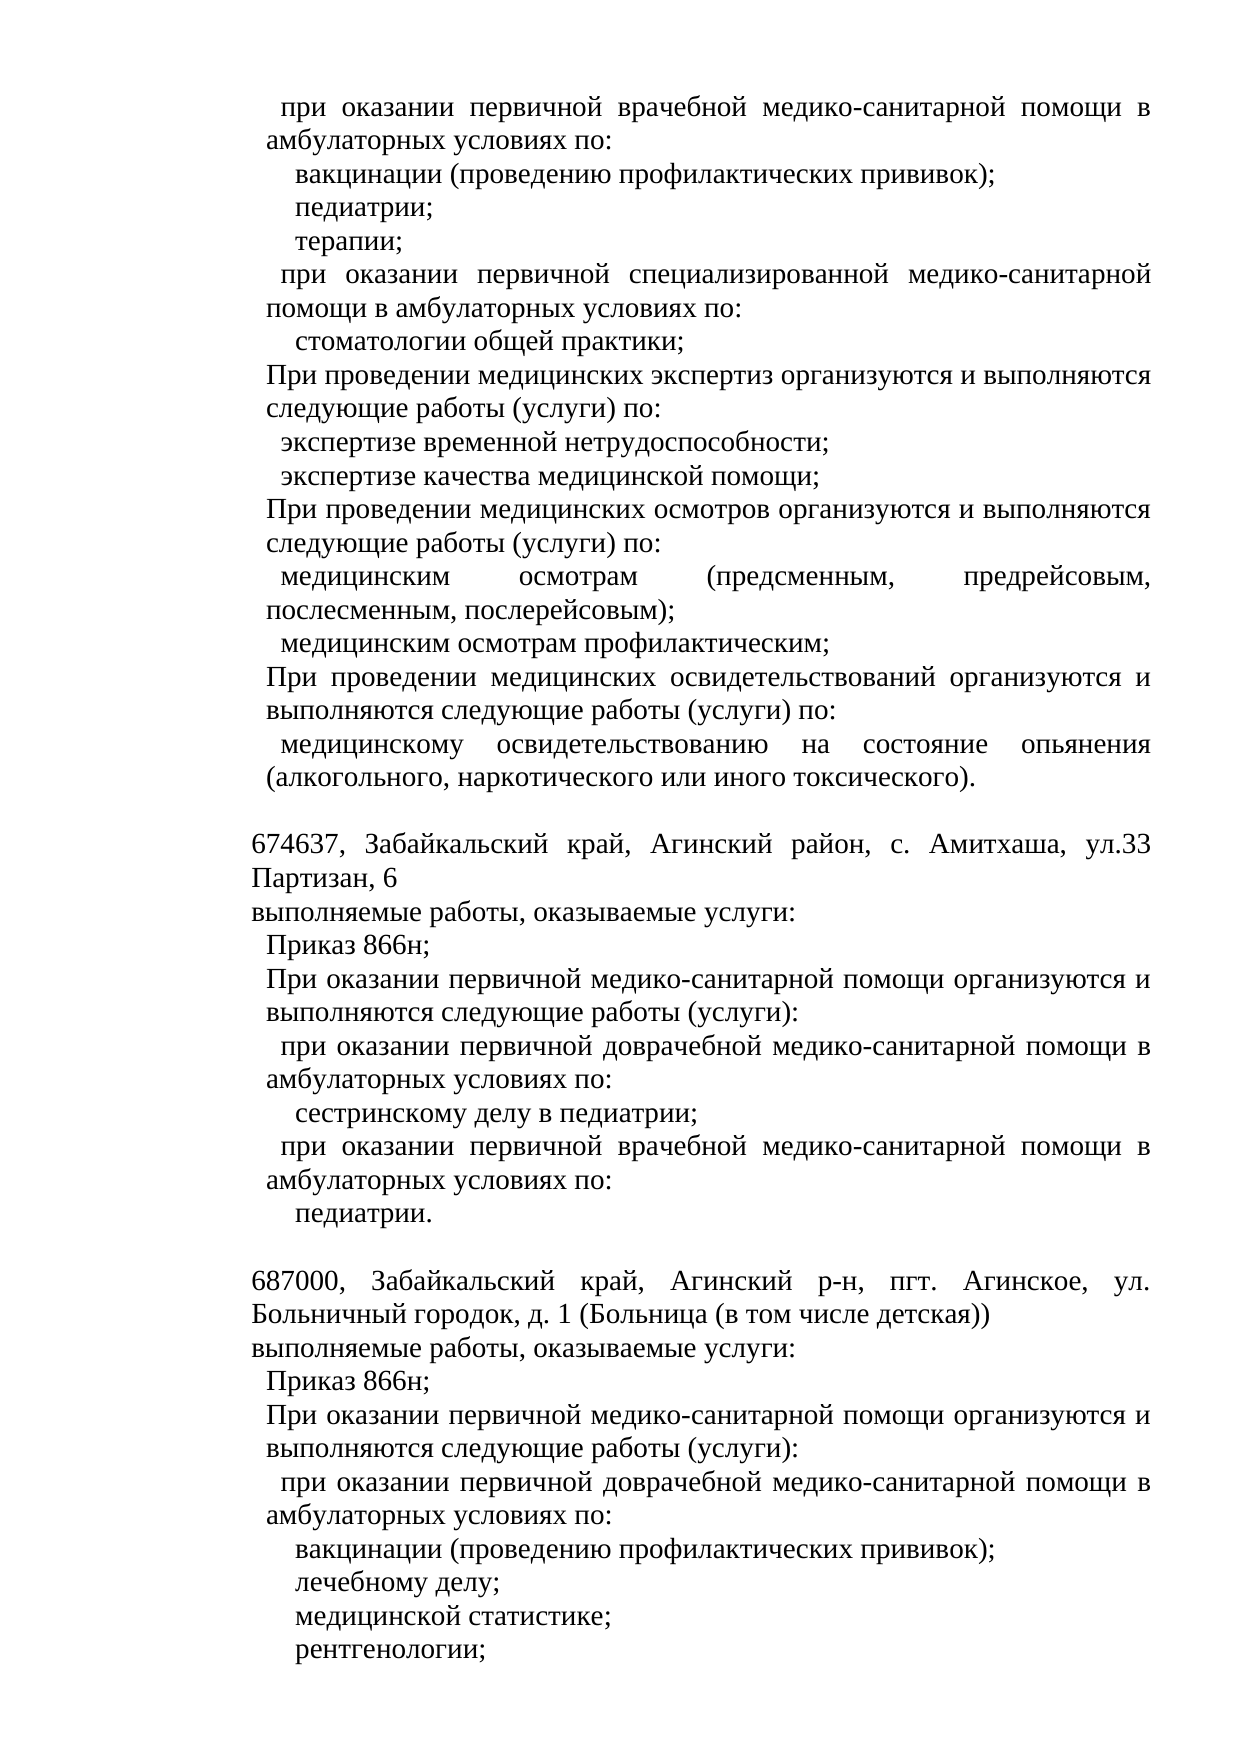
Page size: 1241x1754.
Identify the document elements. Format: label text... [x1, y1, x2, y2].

text Приказ 866н; [266, 927, 1152, 961]
text При проведении медицинских освидетельствований организуются и выполняются следующие работы (услуги) по: [266, 659, 1152, 726]
text педиатрии; [266, 189, 1152, 223]
text стоматологии общей практики; [266, 323, 1152, 357]
text медицинским осмотрам профилактическим; [266, 625, 1152, 659]
text экспертизе качества медицинской помощи; [266, 458, 1152, 491]
text терапии; [266, 223, 1152, 256]
text Приказ 866н; [266, 1363, 1152, 1397]
text 674637, Забайкальский край, Агинский район, с. Амитхаша, ул.33 Партизан, 6 [251, 827, 1152, 894]
text педиатрии. [266, 1196, 1152, 1229]
text при оказании первичной доврачебной медико-санитарной помощи в амбулаторных условиях по: [266, 1464, 1152, 1531]
text при оказании первичной врачебной медико-санитарной помощи в амбулаторных условиях по: [266, 1128, 1152, 1196]
text при оказании первичной доврачебной медико-санитарной помощи в амбулаторных условиях по: [266, 1028, 1152, 1095]
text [266, 1531, 1152, 1564]
text при оказании первичной врачебной медико-санитарной помощи в амбулаторных условиях по: [266, 89, 1152, 156]
text медицинским осмотрам (предсменным, предрейсовым, послесменным, послерейсовым); [266, 558, 1152, 625]
text экспертизе временной нетрудоспособности; [266, 424, 1152, 458]
text При проведении медицинских экспертиз организуются и выполняются следующие работы (услуги) по: [266, 357, 1152, 424]
text при оказании первичной специализированной медико-санитарной помощи в амбулаторных условиях по: [266, 256, 1152, 323]
text медицинской статистике; [266, 1598, 1152, 1632]
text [266, 156, 1152, 189]
text сестринскому делу в педиатрии; [266, 1095, 1152, 1128]
text При оказании первичной медико-санитарной помощи организуются и выполняются следующие работы (услуги): [266, 961, 1152, 1028]
text При проведении медицинских осмотров организуются и выполняются следующие работы (услуги) по: [266, 491, 1152, 558]
text рентгенологии; [266, 1632, 1152, 1665]
text выполняемые работы, оказываемые услуги: [251, 1330, 1152, 1363]
text 687000, Забайкальский край, Агинский р-н, пгт. Агинское, ул. Больничный городок, д. 1 (Больница (в том числе детская)) [251, 1263, 1152, 1330]
text лечебному делу; [266, 1564, 1152, 1598]
text выполняемые работы, оказываемые услуги: [251, 894, 1152, 927]
text При оказании первичной медико-санитарной помощи организуются и выполняются следующие работы (услуги): [266, 1397, 1152, 1464]
text медицинскому освидетельствованию на состояние опьянения (алкогольного, наркотического или иного токсического). [266, 726, 1152, 793]
